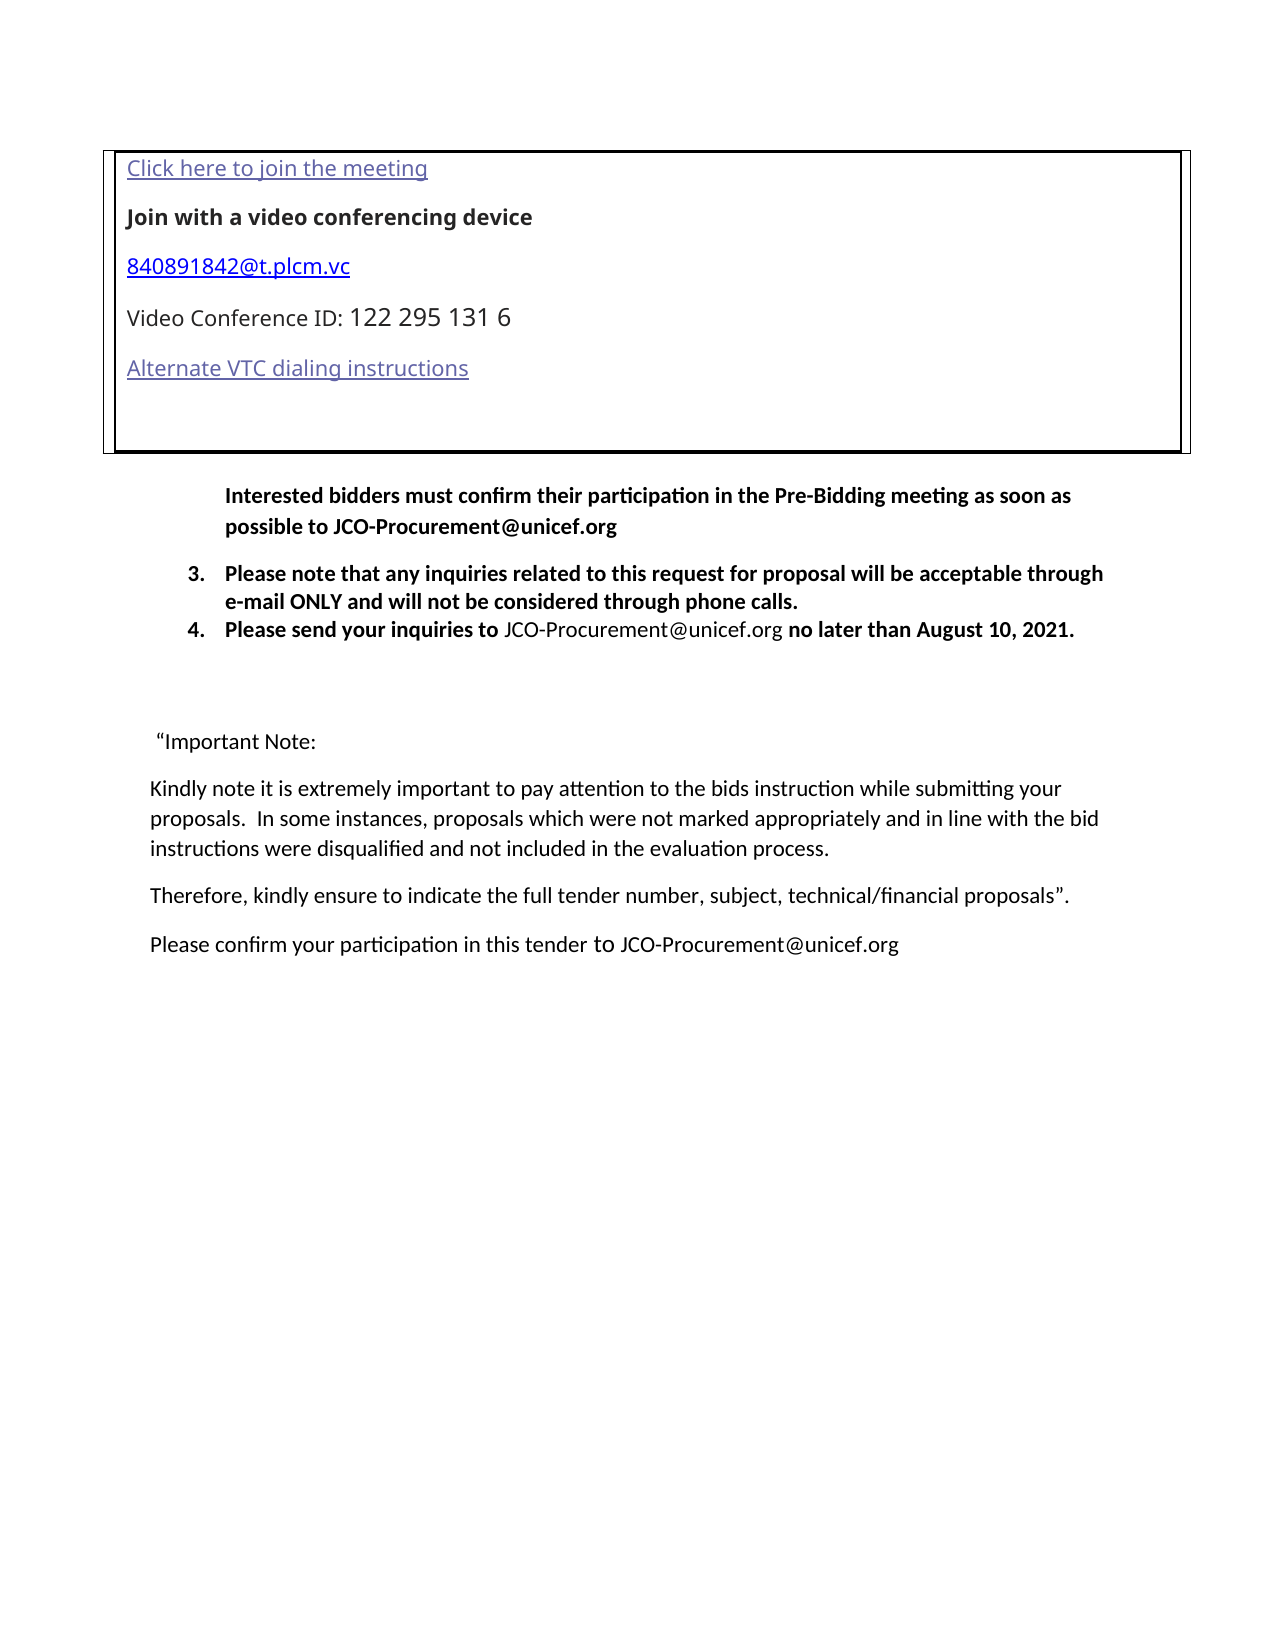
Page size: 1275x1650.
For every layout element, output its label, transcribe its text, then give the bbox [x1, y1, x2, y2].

text Kindly note it is extremely important to pay attention to the bids instruction while submitting your proposals. In some instances, proposals which were not marked appropriately and in line with the bid instructions were disqualified and not included in the evaluation process. [150, 774, 1125, 862]
text “Important Note: [150, 727, 1125, 755]
text Please confirm your participation in this tender to JCO-Procurement@unicef.org [150, 928, 1125, 958]
text Interested bidders must confirm their participation in the Pre-Bidding meeting as soon as possible to JCO-Procurement@unicef.org [225, 482, 1125, 540]
text Therefore, kindly ensure to indicate the full tender number, subject, technical/financial proposals”. [150, 881, 1125, 909]
table_header [116, 153, 1180, 450]
table_header [104, 151, 114, 453]
table_header [1182, 151, 1190, 453]
list Please send your inquiries to JCO-Procurement@unicef.org no later than August 10, 2021. [187, 615, 1125, 643]
list Please note that any inquiries related to this request for proposal will be acceptable through e-mail ONLY and will not be considered through phone calls. [187, 559, 1125, 615]
